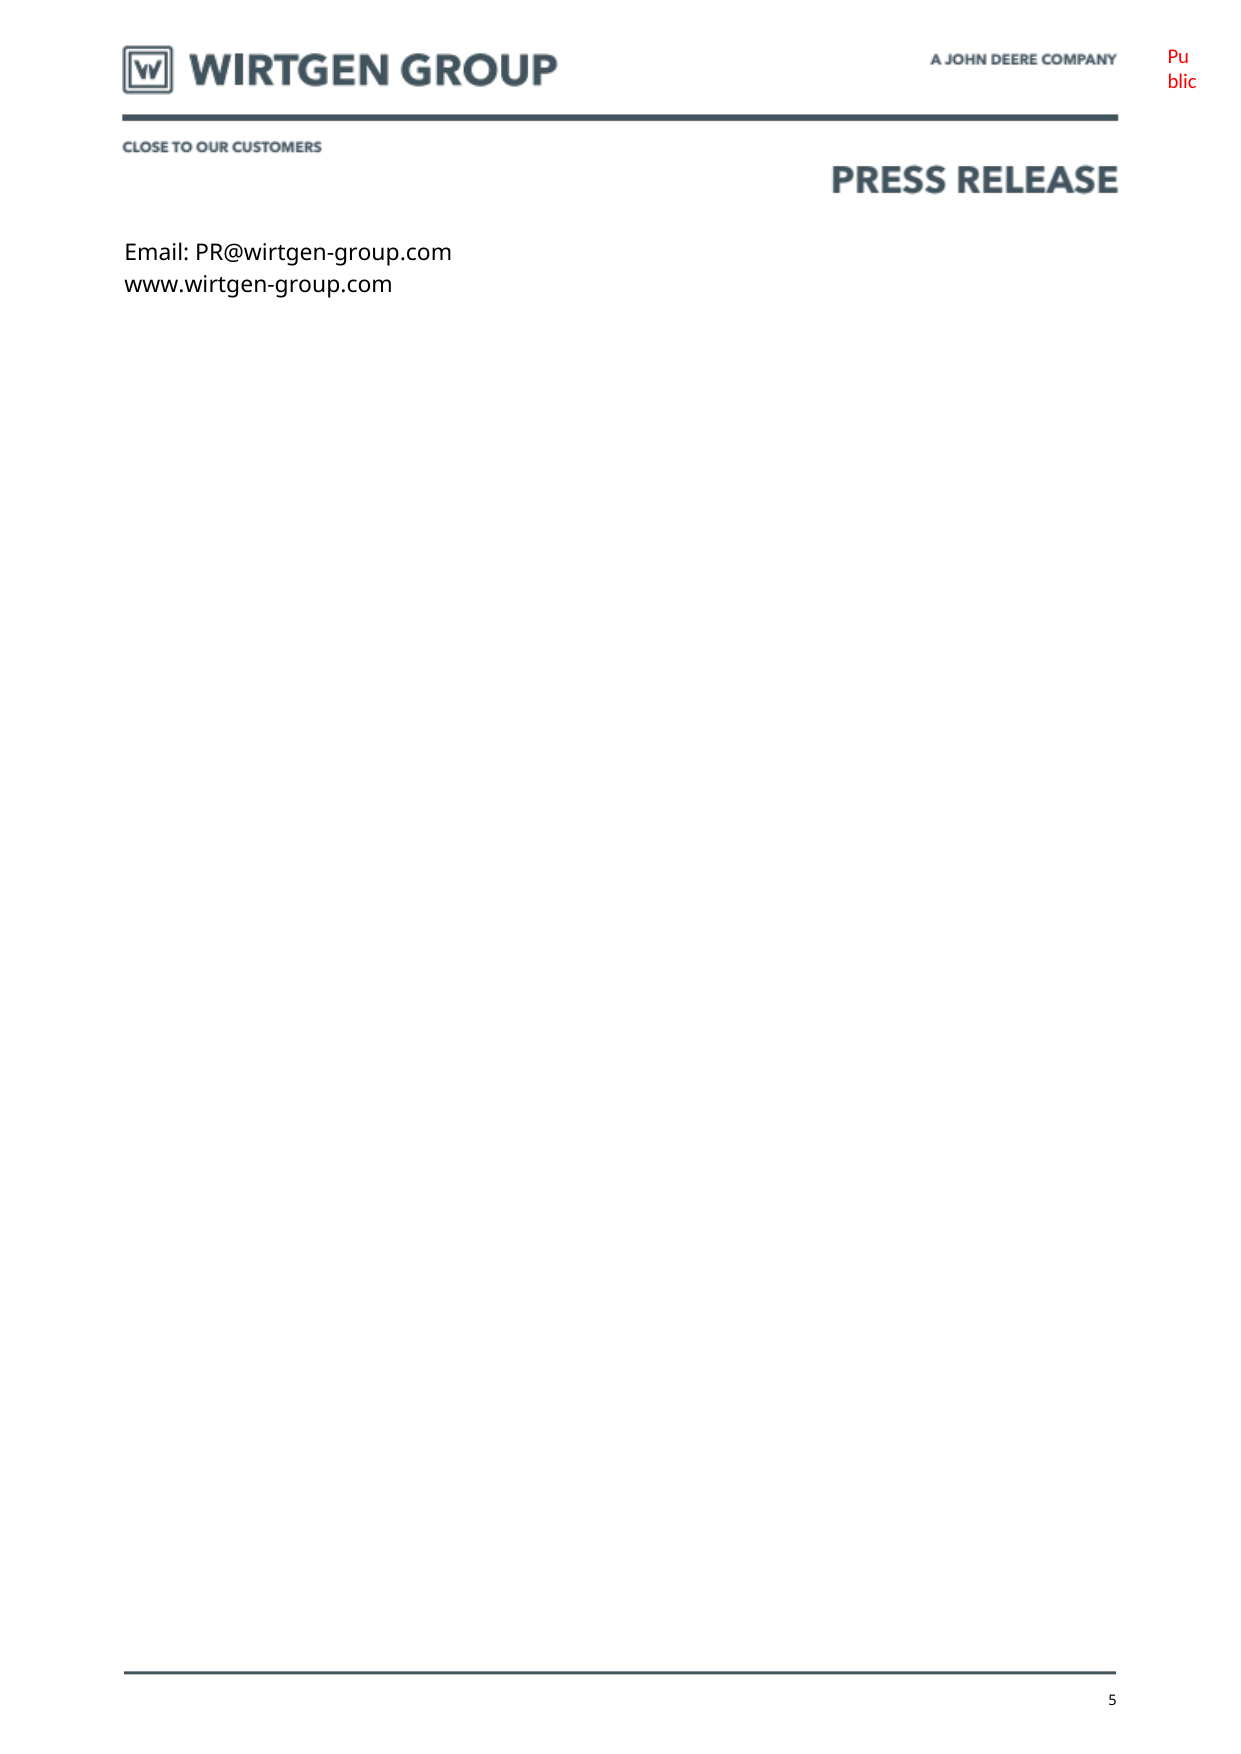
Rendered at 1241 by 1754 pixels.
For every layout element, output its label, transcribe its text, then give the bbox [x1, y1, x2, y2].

text www.wirtgen-group.com [124, 267, 1116, 299]
text Email: PR@wirtgen-group.com [124, 236, 1116, 267]
